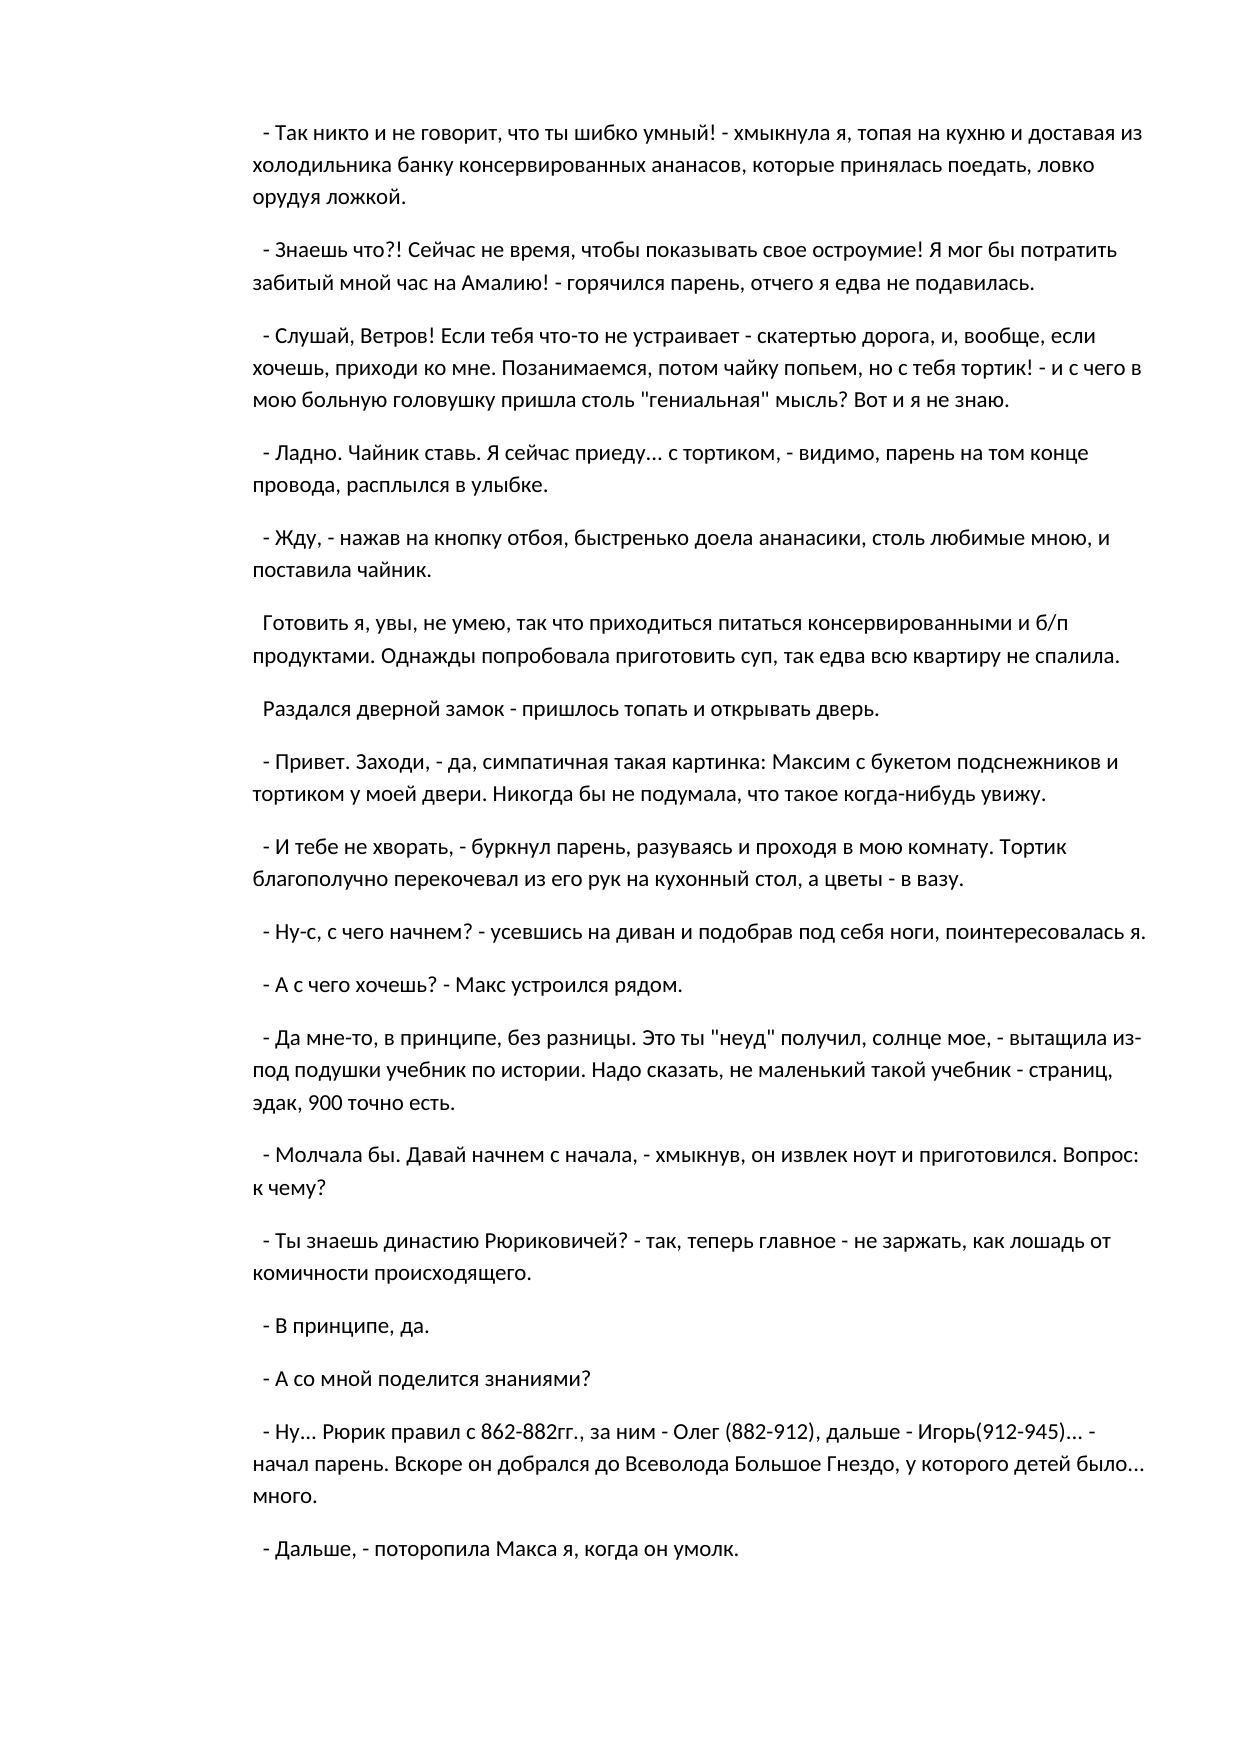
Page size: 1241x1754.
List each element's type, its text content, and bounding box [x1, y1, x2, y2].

text - Знаешь что?! Сейчас не время, чтобы показывать свое остроумие! Я мог бы потратить забитый мной час на Амалию! - горячился парень, отчего я едва не подавилась. [252, 236, 1152, 296]
text - Так никто и не говорит, что ты шибко умный! - хмыкнула я, топая на кухню и доставая из холодильника банку консервированных ананасов, которые принялась поедать, ловко орудуя ложкой. [252, 118, 1152, 211]
text - Слушай, Ветров! Если тебя что-то не устраивает - скатертью дорога, и, вообще, если хочешь, приходи ко мне. Позанимаемся, потом чайку попьем, но с тебя тортик! - и с чего в мою больную головушку пришла столь "гениальная" мысль? Вот и я не знаю. [252, 321, 1152, 413]
text - А со мной поделится знаниями? [252, 1364, 1152, 1392]
text Готовить я, увы, не умею, так что приходиться питаться консервированными и б/п продуктами. Однажды попробовала приготовить суп, так едва всю квартиру не спалила. [252, 608, 1152, 669]
text - Дальше, - поторопила Макса я, когда он умолк. [252, 1534, 1152, 1562]
text - Ну-с, с чего начнем? - усевшись на диван и подобрав под себя ноги, поинтересовалась я. [252, 917, 1152, 945]
text - Молчала бы. Давай начнем с начала, - хмыкнув, он извлек ноут и приготовился. Вопрос: к чему? [252, 1141, 1152, 1201]
text - Жду, - нажав на кнопку отбоя, быстренько доела ананасики, столь любимые мною, и поставила чайник. [252, 523, 1152, 583]
text - Привет. Заходи, - да, симпатичная такая картинка: Максим с букетом подснежников и тортиком у моей двери. Никогда бы не подумала, что такое когда-нибудь увижу. [252, 747, 1152, 807]
text - Ты знаешь династию Рюриковичей? - так, теперь главное - не заржать, как лошадь от комичности происходящего. [252, 1226, 1152, 1286]
text - Да мне-то, в принципе, без разницы. Это ты "неуд" получил, солнце мое, - вытащила из-под подушки учебник по истории. Надо сказать, не маленький такой учебник - страниц, эдак, 900 точно есть. [252, 1023, 1152, 1116]
text - И тебе не хворать, - буркнул парень, разуваясь и проходя в мою комнату. Тортик благополучно перекочевал из его рук на кухонный стол, а цветы - в вазу. [252, 832, 1152, 892]
text - А с чего хочешь? - Макс устроился рядом. [252, 970, 1152, 998]
text - Ладно. Чайник ставь. Я сейчас приеду... с тортиком, - видимо, парень на том конце провода, расплылся в улыбке. [252, 438, 1152, 498]
text Раздался дверной замок - пришлось топать и открывать дверь. [252, 694, 1152, 722]
text - Ну... Рюрик правил с 862-882гг., за ним - Олег (882-912), дальше - Игорь(912-945)... - начал парень. Вскоре он добрался до Всеволода Большое Гнездо, у которого детей было... много. [252, 1417, 1152, 1509]
text - В принципе, да. [252, 1311, 1152, 1339]
